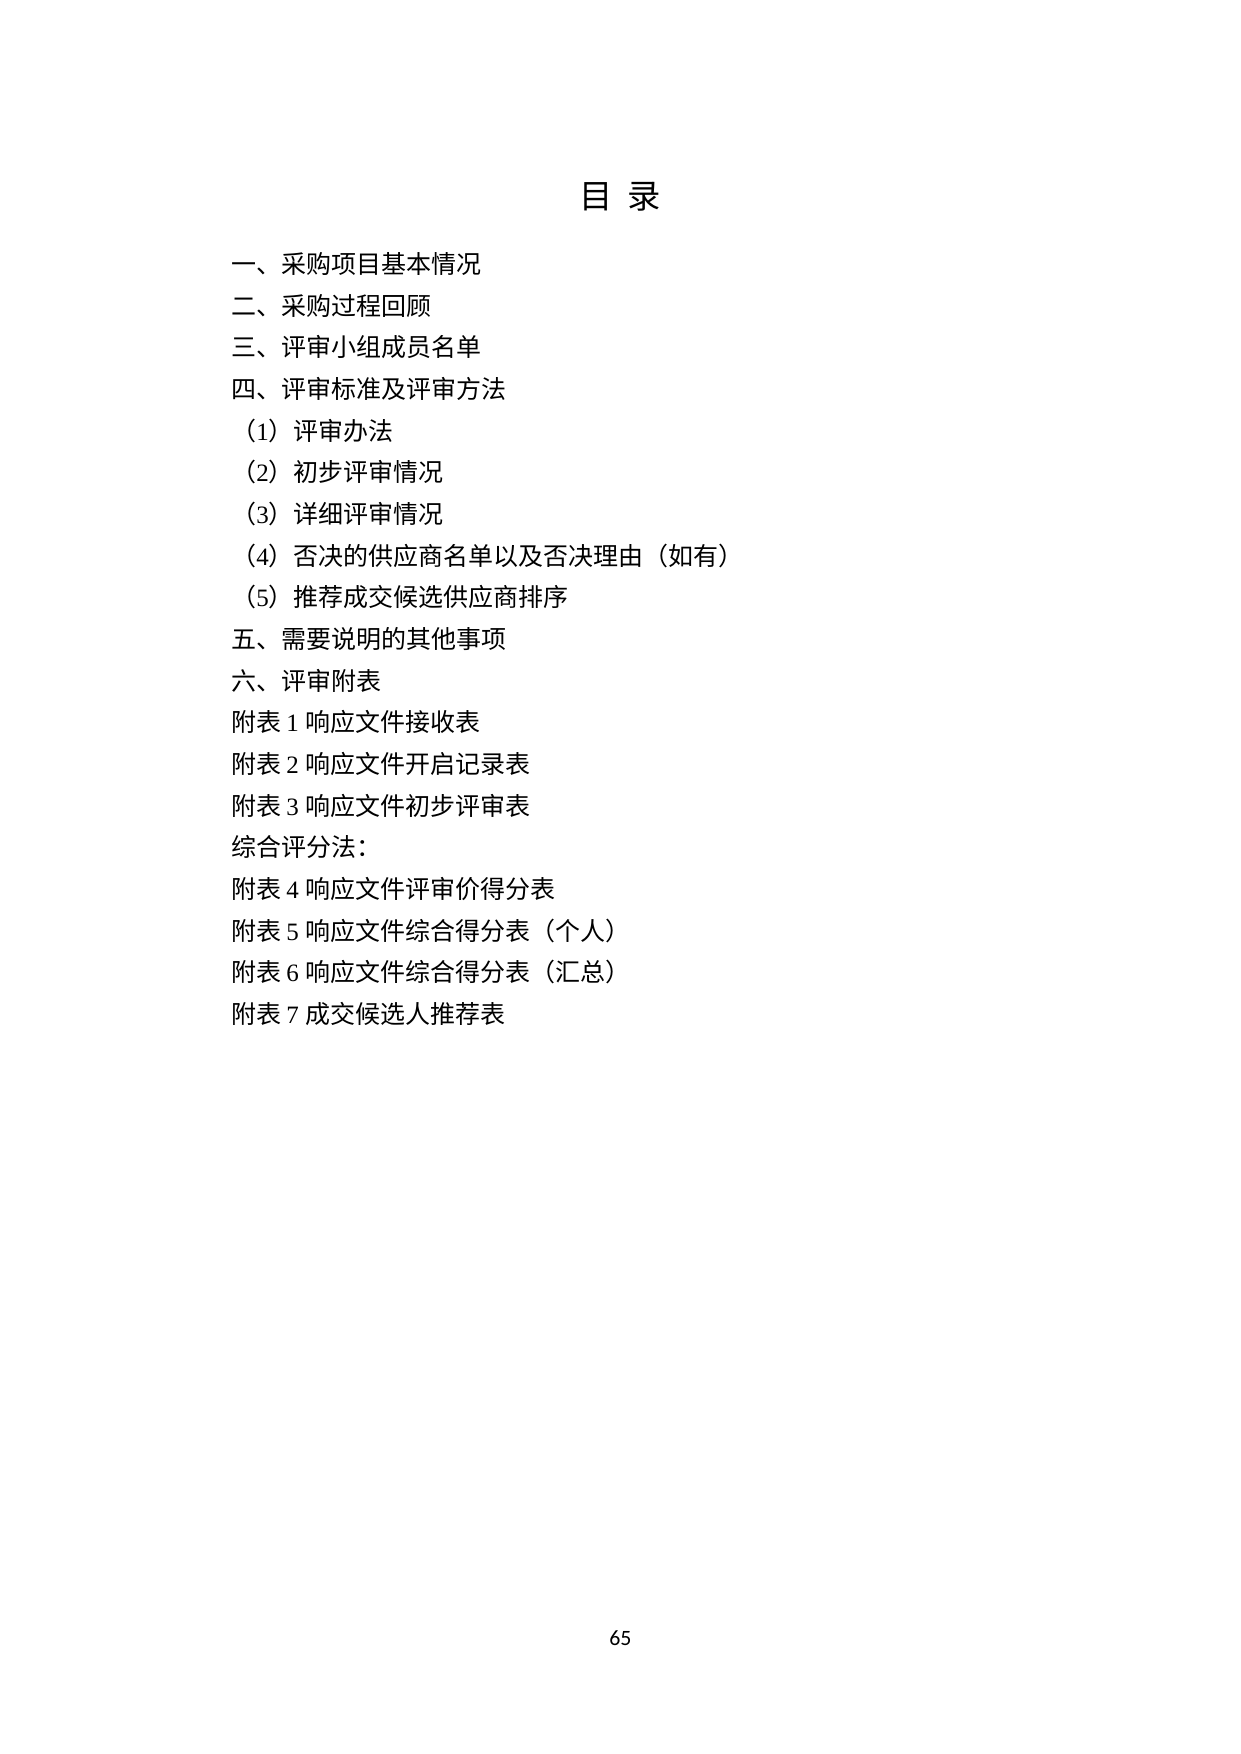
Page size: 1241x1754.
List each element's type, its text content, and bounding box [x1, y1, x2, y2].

text 附表6 响应文件综合得分表（汇总） [187, 947, 1053, 989]
text 六、评审附表 [187, 656, 1053, 697]
text 一、采购项目基本情况 [187, 239, 1053, 281]
text 二、采购过程回顾 [187, 281, 1053, 322]
text （1）评审办法 [187, 406, 1053, 447]
text 附表3 响应文件初步评审表 [187, 781, 1053, 822]
text （2）初步评审情况 [187, 447, 1053, 489]
text 附表7 成交候选人推荐表 [187, 989, 1053, 1031]
text （5）推荐成交候选供应商排序 [187, 572, 1053, 614]
text 附表4 响应文件评审价得分表 [187, 864, 1053, 906]
text （4）否决的供应商名单以及否决理由（如有） [187, 531, 1053, 572]
text （3）详细评审情况 [187, 489, 1053, 531]
text 综合评分法： [187, 822, 1053, 864]
text 附表1 响应文件接收表 [187, 697, 1053, 739]
text 目 录 [187, 162, 1053, 227]
text 附表5 响应文件综合得分表（个人） [187, 906, 1053, 947]
text 附表2 响应文件开启记录表 [187, 739, 1053, 781]
text 四、评审标准及评审方法 [187, 364, 1053, 406]
text 五、需要说明的其他事项 [187, 614, 1053, 656]
text 三、评审小组成员名单 [187, 322, 1053, 364]
